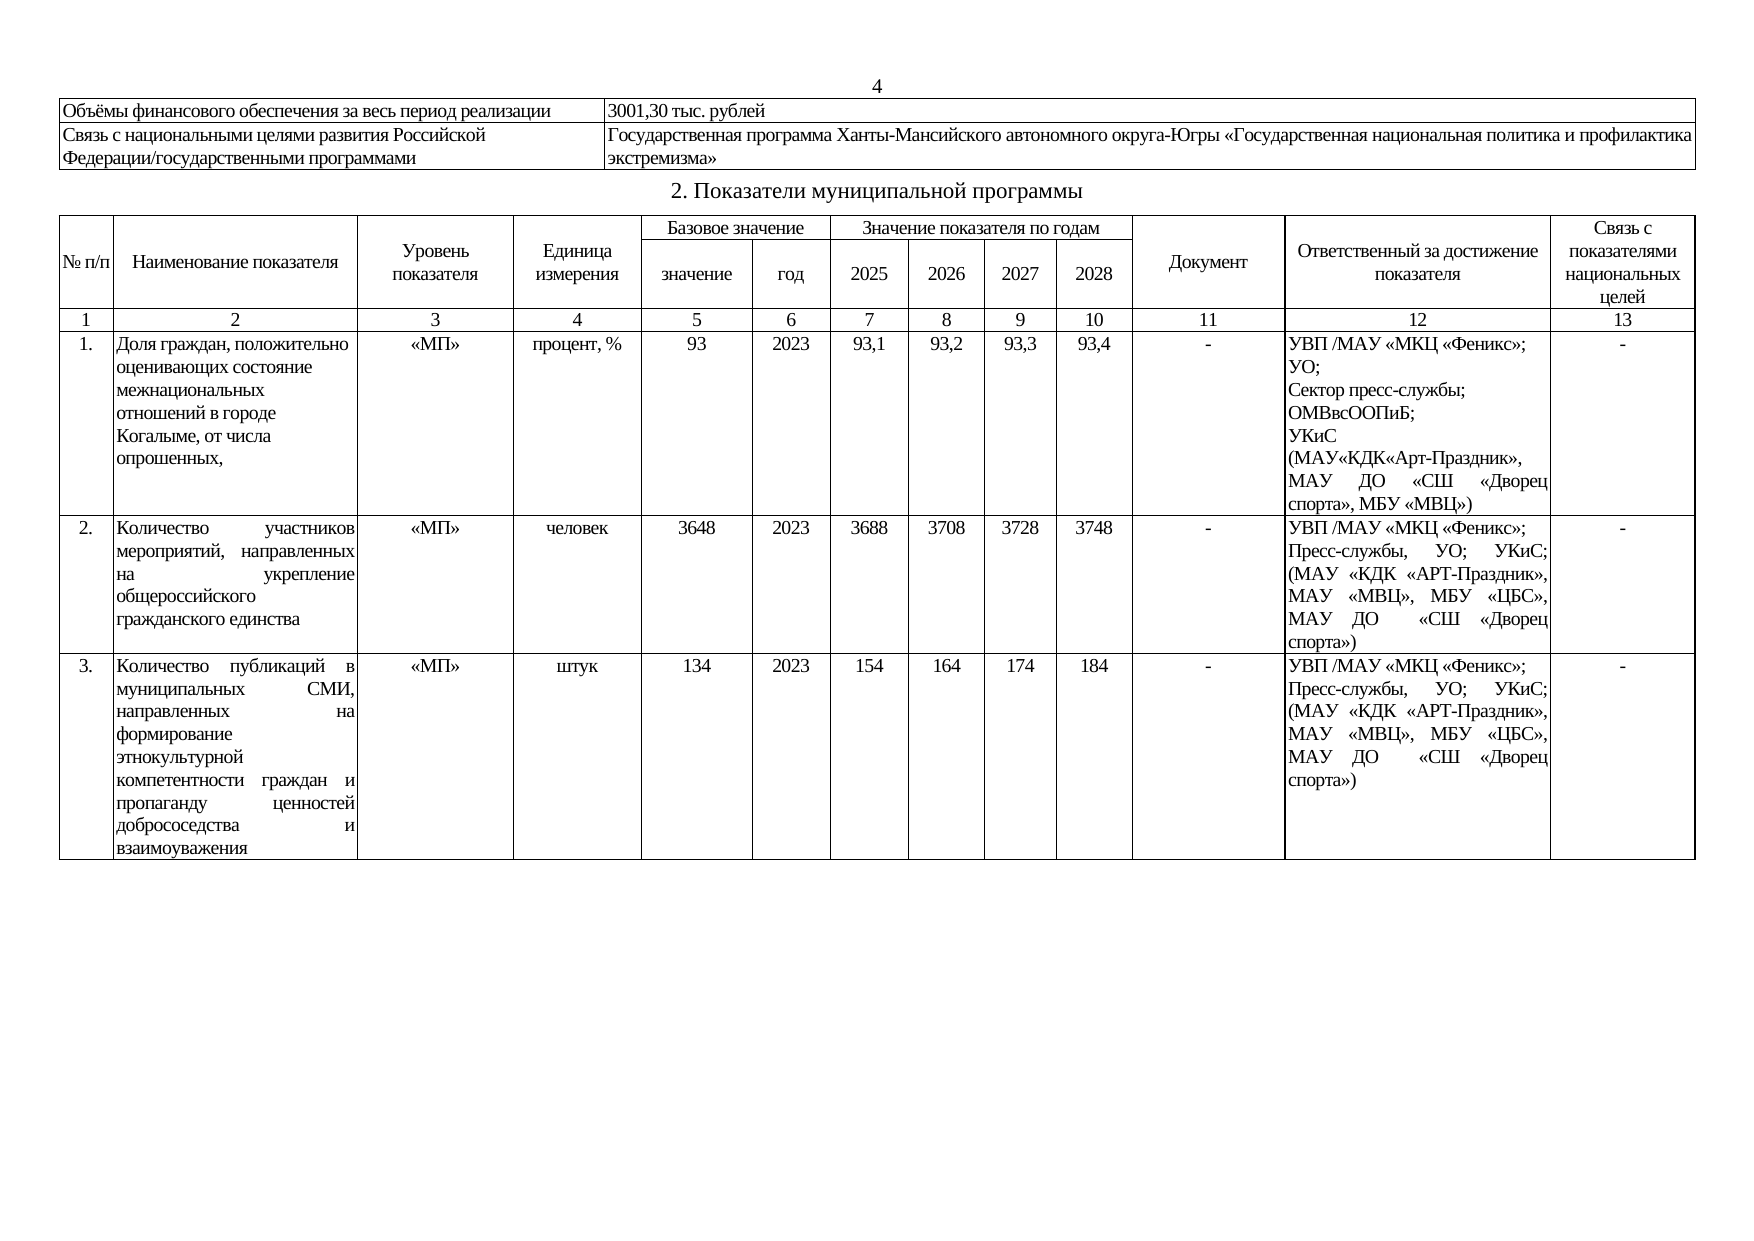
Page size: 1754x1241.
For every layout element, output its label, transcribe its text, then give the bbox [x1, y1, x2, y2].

table_cell 184 [1057, 654, 1132, 859]
table_cell 2. [60, 516, 113, 653]
table_cell 93 [642, 332, 752, 515]
table_header Ответственный за достижение показателя [1286, 216, 1550, 307]
table_cell 3 [358, 309, 513, 331]
table_cell 3708 [909, 516, 984, 653]
table_cell - [1133, 654, 1284, 859]
table_cell Государственная программа Ханты-Мансийского автономного округа-Югры «Государственная национальная политика и профилактика экстремизма» [605, 123, 1695, 168]
table_header Базовое значение [642, 216, 830, 239]
table_cell 2023 [753, 332, 830, 515]
table_cell 1. [60, 332, 113, 515]
table_cell 93,4 [1057, 332, 1132, 515]
table_cell «МП» [358, 332, 513, 515]
table_cell Связь с национальными целями развития Российской Федерации/государственными программами [60, 123, 604, 168]
table_header № п/п [60, 216, 113, 307]
table_cell 93,2 [909, 332, 984, 515]
table_header Единица измерения [514, 216, 641, 307]
table_cell 3648 [642, 516, 752, 653]
table_cell 2023 [753, 516, 830, 653]
table_cell штук [514, 654, 641, 859]
table_cell 3688 [831, 516, 908, 653]
table_cell Количество публикаций в муниципальных СМИ, направленных на формирование этнокультурной компетентности граждан и пропаганду ценностей добрососедства и взаимоуважения [114, 654, 357, 859]
table_cell 6 [753, 309, 830, 331]
table_cell 7 [831, 309, 908, 331]
table_header Уровень показателя [358, 216, 513, 307]
table_header Наименование показателя [114, 216, 357, 307]
table_cell год [753, 240, 830, 307]
table_header 3001,30 тыс. рублей [605, 99, 1695, 122]
table_cell 2028 [1057, 240, 1132, 307]
table_cell 8 [909, 309, 984, 331]
table_cell 9 [985, 309, 1056, 331]
table_cell 2025 [831, 240, 908, 307]
table_cell - [1133, 332, 1284, 515]
table_cell - [1551, 332, 1694, 515]
table_cell значение [642, 240, 752, 307]
table_cell 12 [1286, 309, 1550, 331]
table_header Значение показателя по годам [831, 216, 1132, 239]
table_cell 11 [1133, 309, 1284, 331]
table_cell 154 [831, 654, 908, 859]
table_cell 4 [514, 309, 641, 331]
table_cell - [1133, 516, 1284, 653]
table_cell - [1551, 516, 1694, 653]
table_cell «МП» [358, 516, 513, 653]
table_cell 13 [1551, 309, 1694, 331]
table_cell - [1551, 654, 1694, 859]
table_cell 134 [642, 654, 752, 859]
table_cell 10 [1057, 309, 1132, 331]
table_cell УВП /МАУ «МКЦ «Феникс»; УО; Сектор пресс-службы; ОМВвсООПиБ; УКиС (МАУ«КДК«Арт-Праздник», МАУ ДО «СШ «Дворец спорта», МБУ «МВЦ») [1286, 332, 1550, 515]
table_header Объёмы финансового обеспечения за весь период реализации [60, 99, 604, 122]
table_cell 164 [909, 654, 984, 859]
table_cell 3728 [985, 516, 1056, 653]
table_cell «МП» [358, 654, 513, 859]
table_cell 2027 [985, 240, 1056, 307]
table_cell Количество участников мероприятий, направленных на укрепление общероссийского гражданского единства [114, 516, 357, 653]
table_cell УВП /МАУ «МКЦ «Феникс»; Пресс-службы, УО; УКиС; (МАУ «КДК «АРТ-Праздник», МАУ «МВЦ», МБУ «ЦБС», МАУ ДО «СШ «Дворец спорта») [1286, 516, 1550, 653]
table_header Связь с показателями национальных целей [1551, 216, 1694, 307]
table_cell УВП /МАУ «МКЦ «Феникс»; Пресс-службы, УО; УКиС; (МАУ «КДК «АРТ-Праздник», МАУ «МВЦ», МБУ «ЦБС», МАУ ДО «СШ «Дворец спорта») [1286, 654, 1550, 859]
table_cell 5 [642, 309, 752, 331]
table_cell 2 [114, 309, 357, 331]
table_cell 3748 [1057, 516, 1132, 653]
table_cell процент, % [514, 332, 641, 515]
table_cell 93,3 [985, 332, 1056, 515]
table_header Документ [1133, 216, 1284, 307]
table_cell Доля граждан, положительно оценивающих состояние межнациональных отношений в городе Когалыме, от числа опрошенных, [114, 332, 357, 515]
table_cell человек [514, 516, 641, 653]
text 2. Показатели муниципальной программы [59, 177, 1695, 203]
table_cell 93,1 [831, 332, 908, 515]
table_cell 1 [60, 309, 113, 331]
table_cell 2023 [753, 654, 830, 859]
table_cell 2026 [909, 240, 984, 307]
table_cell 3. [60, 654, 113, 859]
table_cell 174 [985, 654, 1056, 859]
